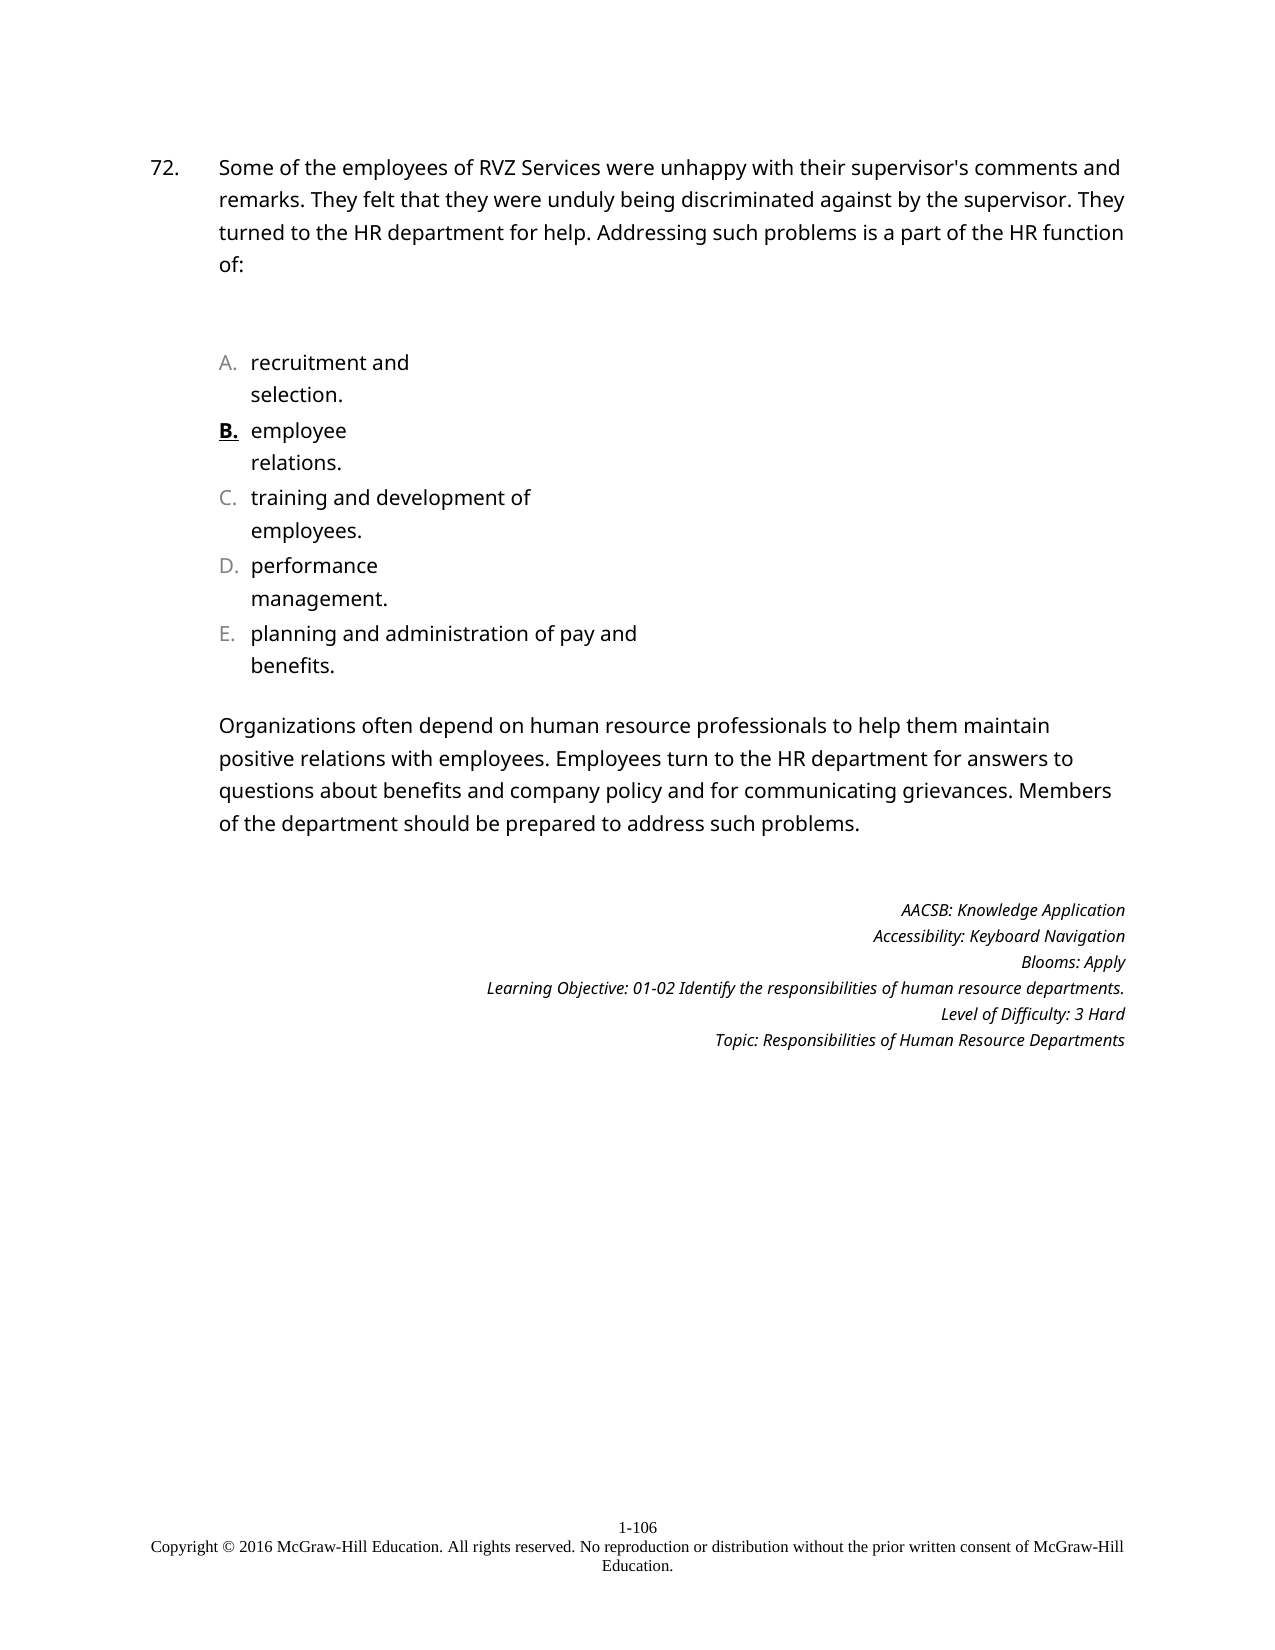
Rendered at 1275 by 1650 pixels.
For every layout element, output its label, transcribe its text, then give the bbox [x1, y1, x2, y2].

table_header 72. [150, 153, 218, 869]
table_header Some of the employees of RVZ Services were unhappy with their supervisor's comments and remarks. They felt that they were unduly being discriminated against by the supervisor. They turned to the HR department for help. Addressing such problems is a part of the HR function of: Organizations often depend on human resource professionals to help them maintain positive relations with employees. Employees turn to the HR department for answers to questions about benefits and company policy and for communicating grievances. Members of the department should be prepared to address such problems. [219, 153, 1125, 869]
table_header AACSB: Knowledge Application Accessibility: Keyboard Navigation Blooms: Apply Learning Objective: 01-02 Identify the responsibilities of human resource departments. Level of Difficulty: 3 Hard Topic: Responsibilities of Human Resource Departments [150, 899, 1125, 1087]
